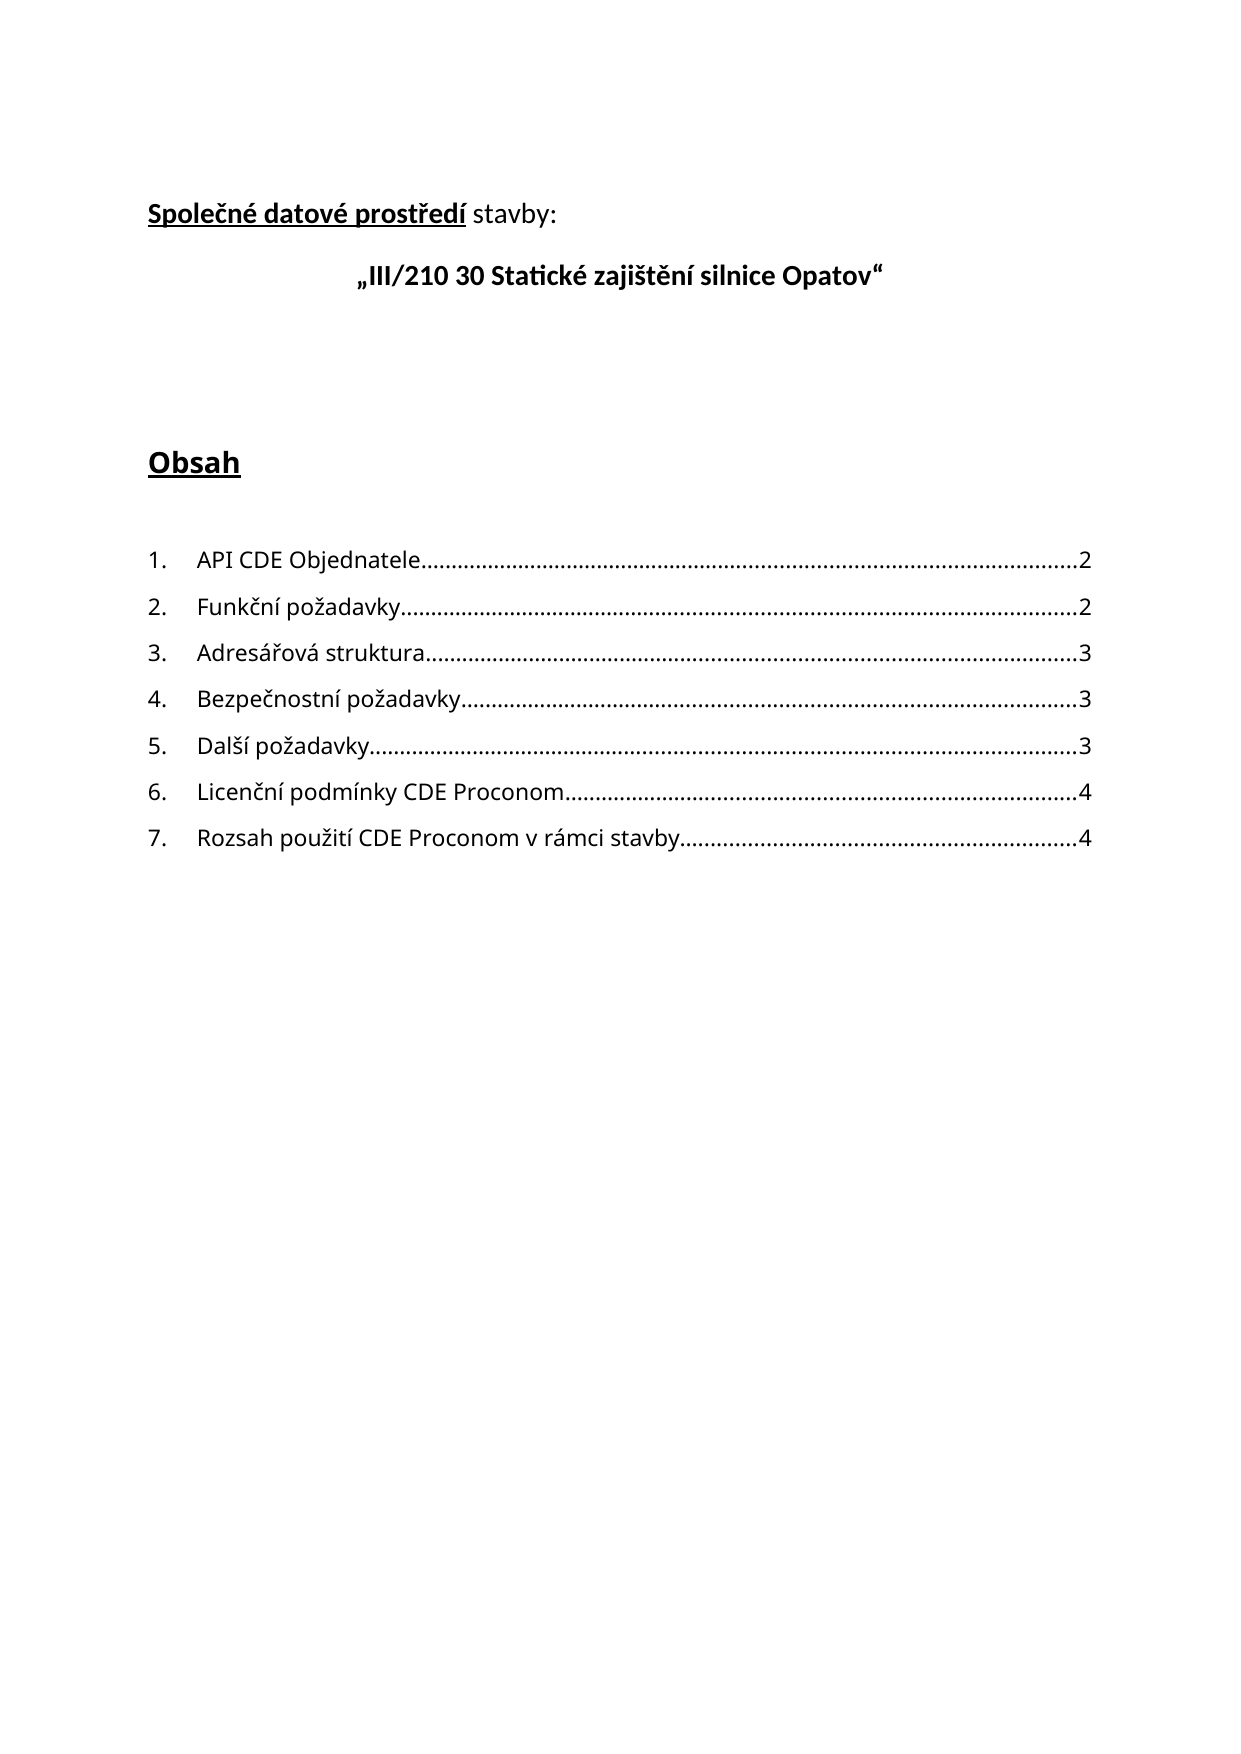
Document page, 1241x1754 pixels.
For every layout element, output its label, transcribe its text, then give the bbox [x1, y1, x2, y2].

text Společné datové prostředí stavby: [148, 195, 1093, 230]
text „III/210 30 Statické zajištění silnice Opatov“ [148, 257, 1093, 292]
